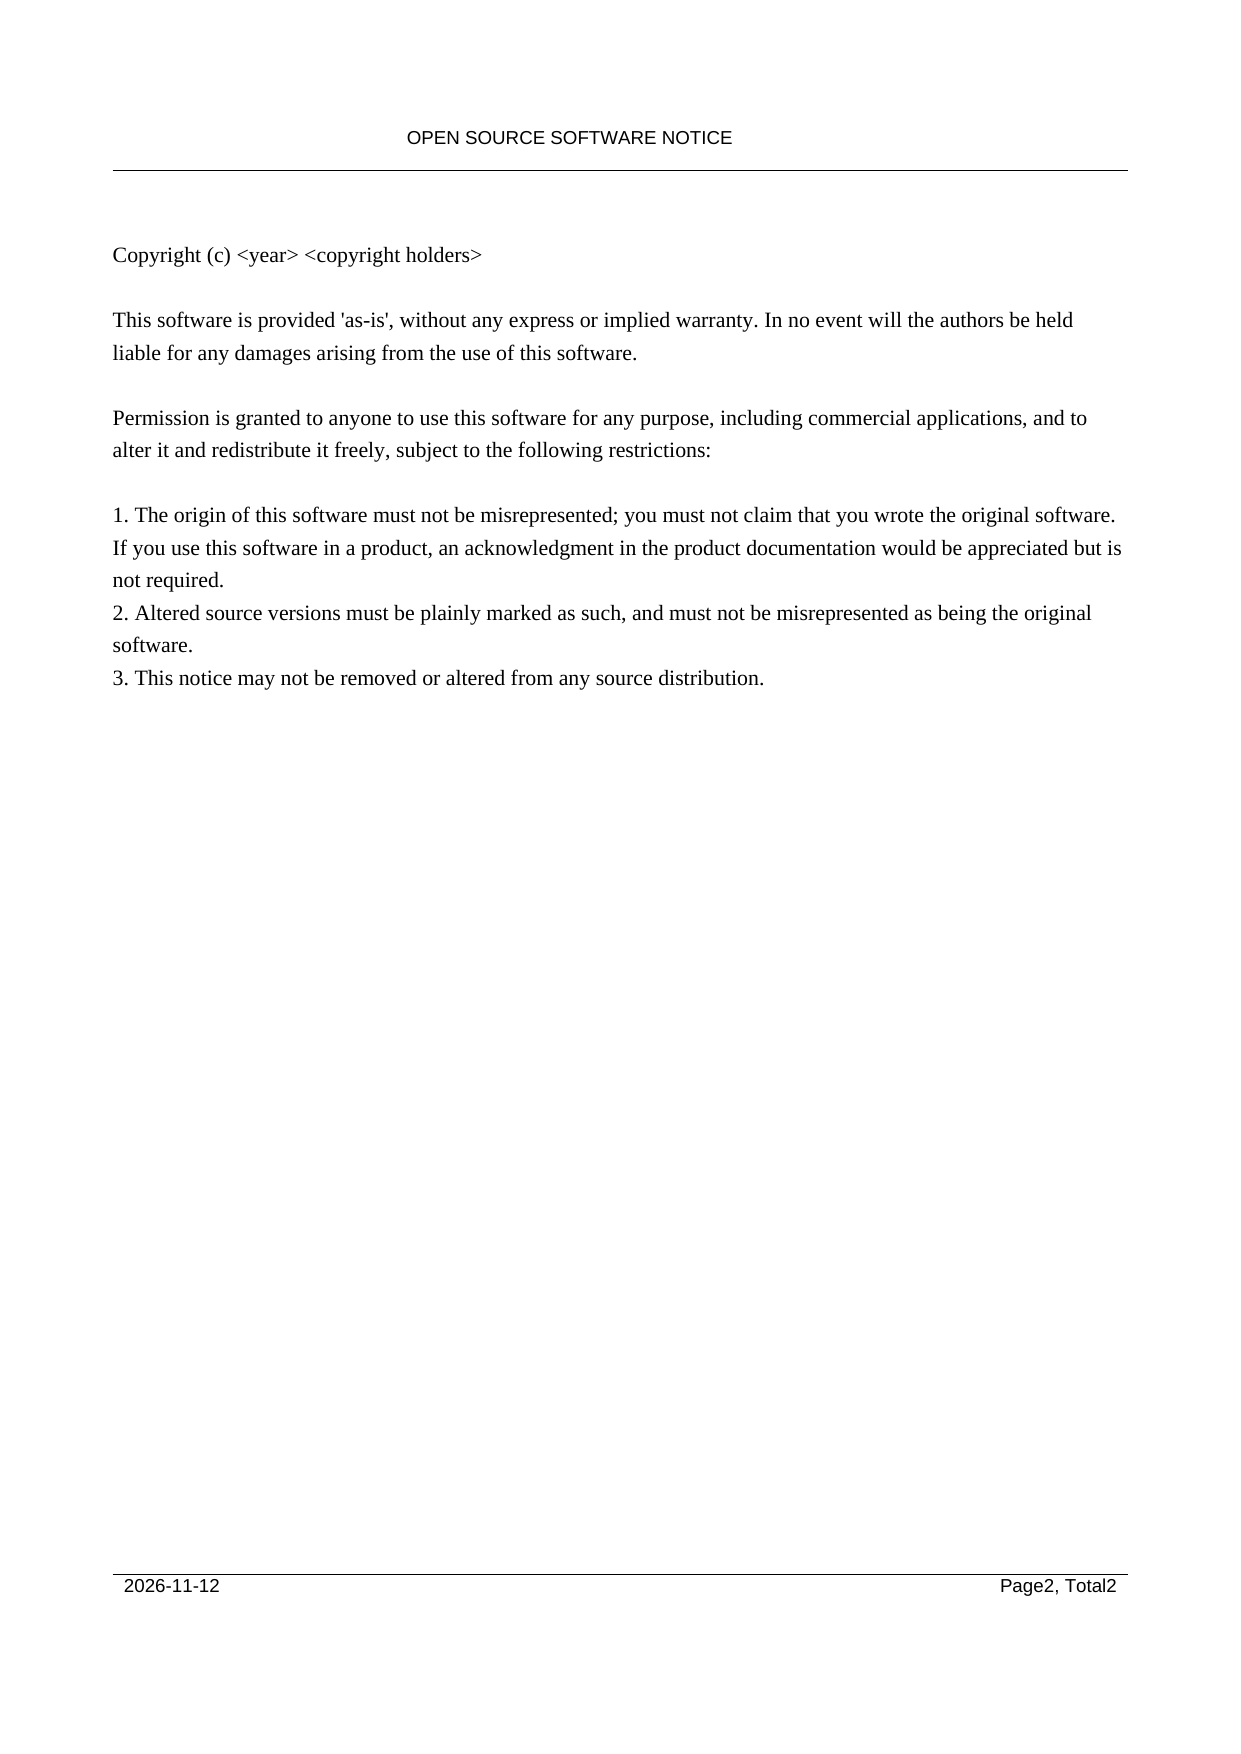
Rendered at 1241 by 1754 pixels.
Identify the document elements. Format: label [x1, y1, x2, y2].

text [112, 206, 1128, 694]
